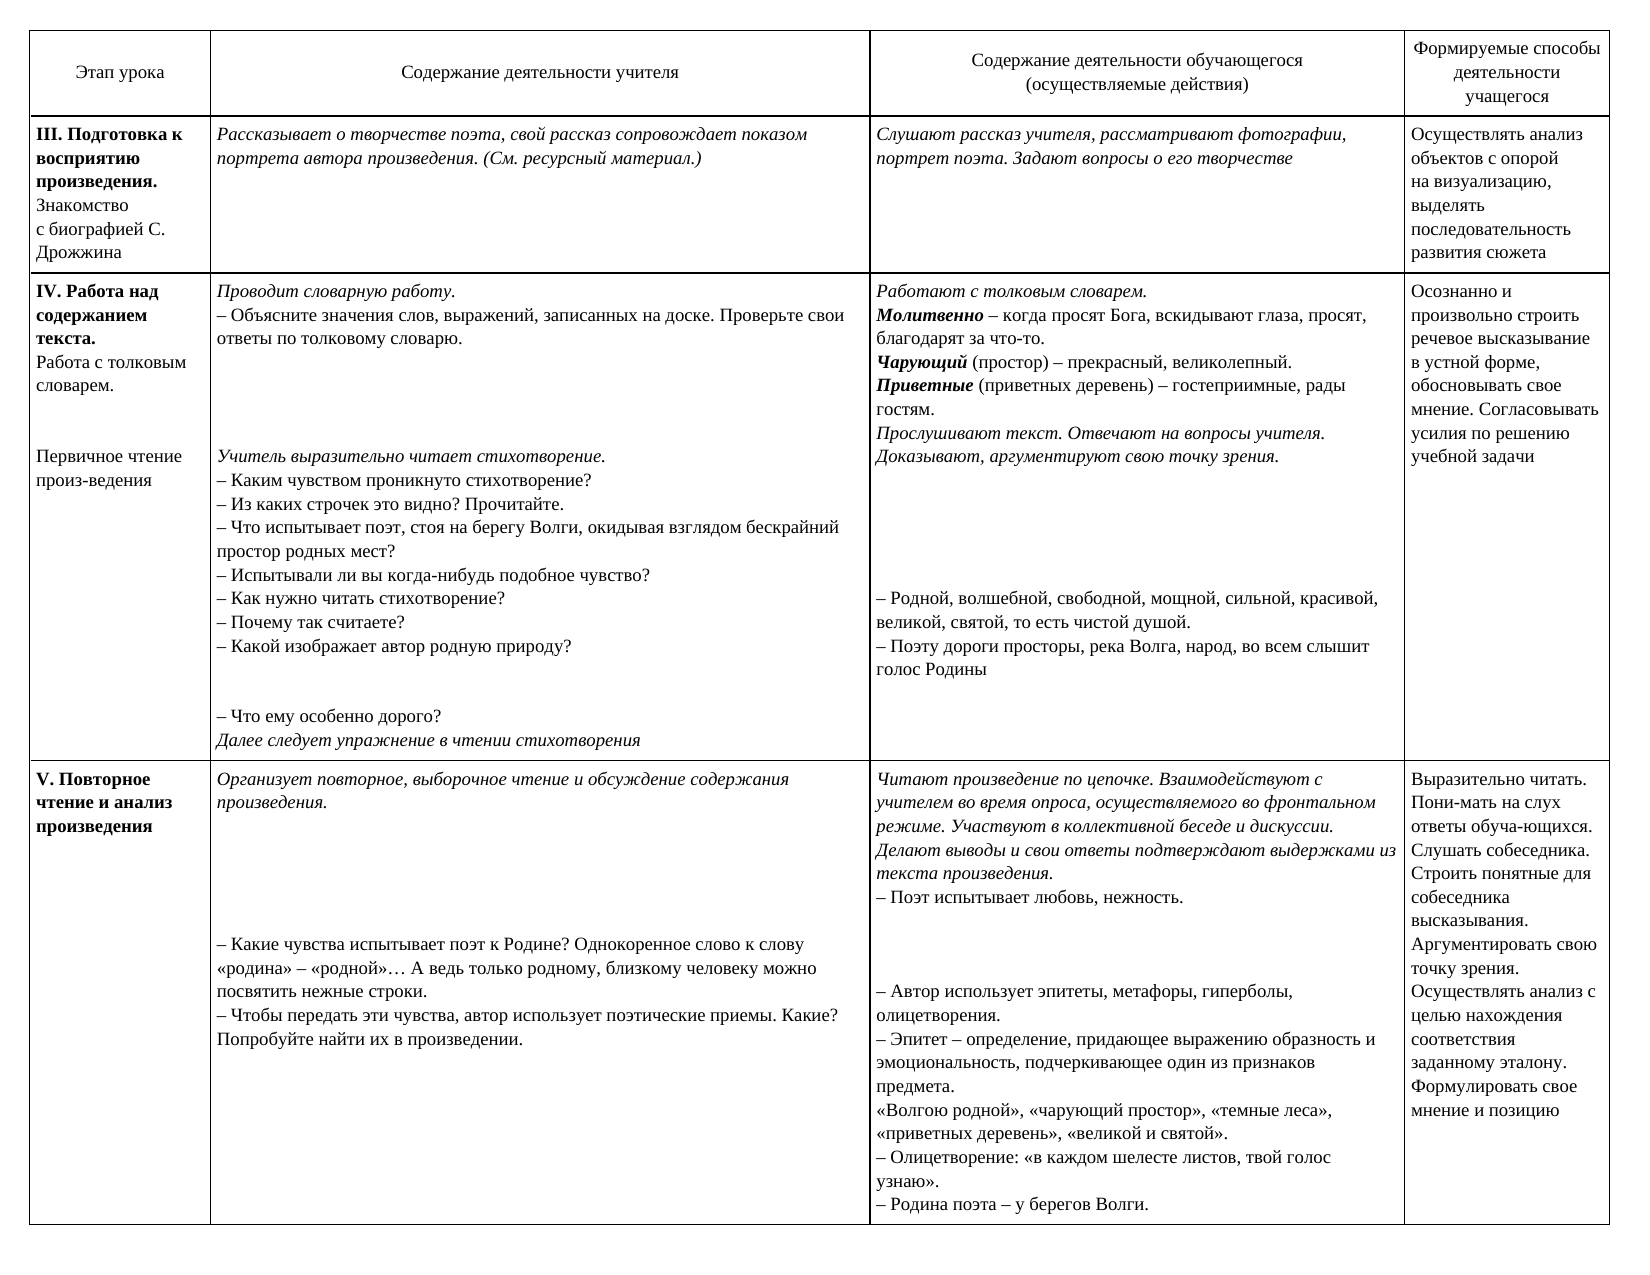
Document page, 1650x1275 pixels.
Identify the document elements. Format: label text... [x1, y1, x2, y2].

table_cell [1405, 761, 1609, 1224]
table_cell Работают с толковым словарем. Молитвенно – когда просят Бога, вскидывают глаза, просят, благодарят за что-то. Чарующий (простор) – прекрасный, великолепный. Приветные (приветных деревень) – гостеприимные, рады гостям. Прослушивают текст. Отвечают на вопросы учителя. Доказывают, аргументируют свою точку зрения. – Родной, волшебной, свободной, мощной, сильной, красивой, великой, святой, то есть чистой душой. – Поэту дороги просторы, река Волга, народ, во всем слышит голос Родины [871, 274, 1404, 760]
table_header Формируемые способы деятельности учащегося [1405, 31, 1609, 115]
table_header Этап урока [30, 31, 210, 115]
table_header Содержание деятельности обучающегося (осуществляемые действия) [871, 31, 1404, 115]
table_cell Рассказывает о творчестве поэта, свой рассказ сопровождает показом портрета автора произведения. (См. ресурсный материал.) [211, 117, 869, 272]
table_cell Осознанно и произвольно строить речевое высказывание в устной форме, обосновывать свое мнение. Согласовывать усилия по решению учебной задачи [1405, 274, 1609, 760]
table_header Содержание деятельности учителя [211, 31, 869, 115]
table_cell Осуществлять анализ объектов с опорой на визуализацию, выделять последовательность развития сюжета [1405, 117, 1609, 272]
table_cell III. Подготовка к восприятию произведения. Знакомство с биографией С. Дрожжина [30, 116, 210, 272]
table_cell Слушают рассказ учителя, рассматривают фотографии, портрет поэта. Задают вопросы о его творчестве [871, 117, 1404, 272]
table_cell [211, 761, 869, 1224]
table_cell Проводит словарную работу. – Объясните значения слов, выражений, записанных на доске. Проверьте свои ответы по толковому словарю. Учитель выразительно читает стихотворение. – Каким чувством проникнуто стихотворение? – Из каких строчек это видно? Прочитайте. – Что испытывает поэт, стоя на берегу Волги, окидывая взглядом бескрайний простор родных мест? – Испытывали ли вы когда-нибудь подобное чувство? – Как нужно читать стихотворение? – Почему так считаете? – Какой изображает автор родную природу? – Что ему особенно дорого? Далее следует упражнение в чтении стихотворения [211, 274, 869, 760]
table_cell IV. Работа над содержанием текста. Работа с толковым словарем. Первичное чтение произ-ведения [30, 273, 210, 760]
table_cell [871, 761, 1404, 1224]
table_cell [30, 761, 210, 1224]
